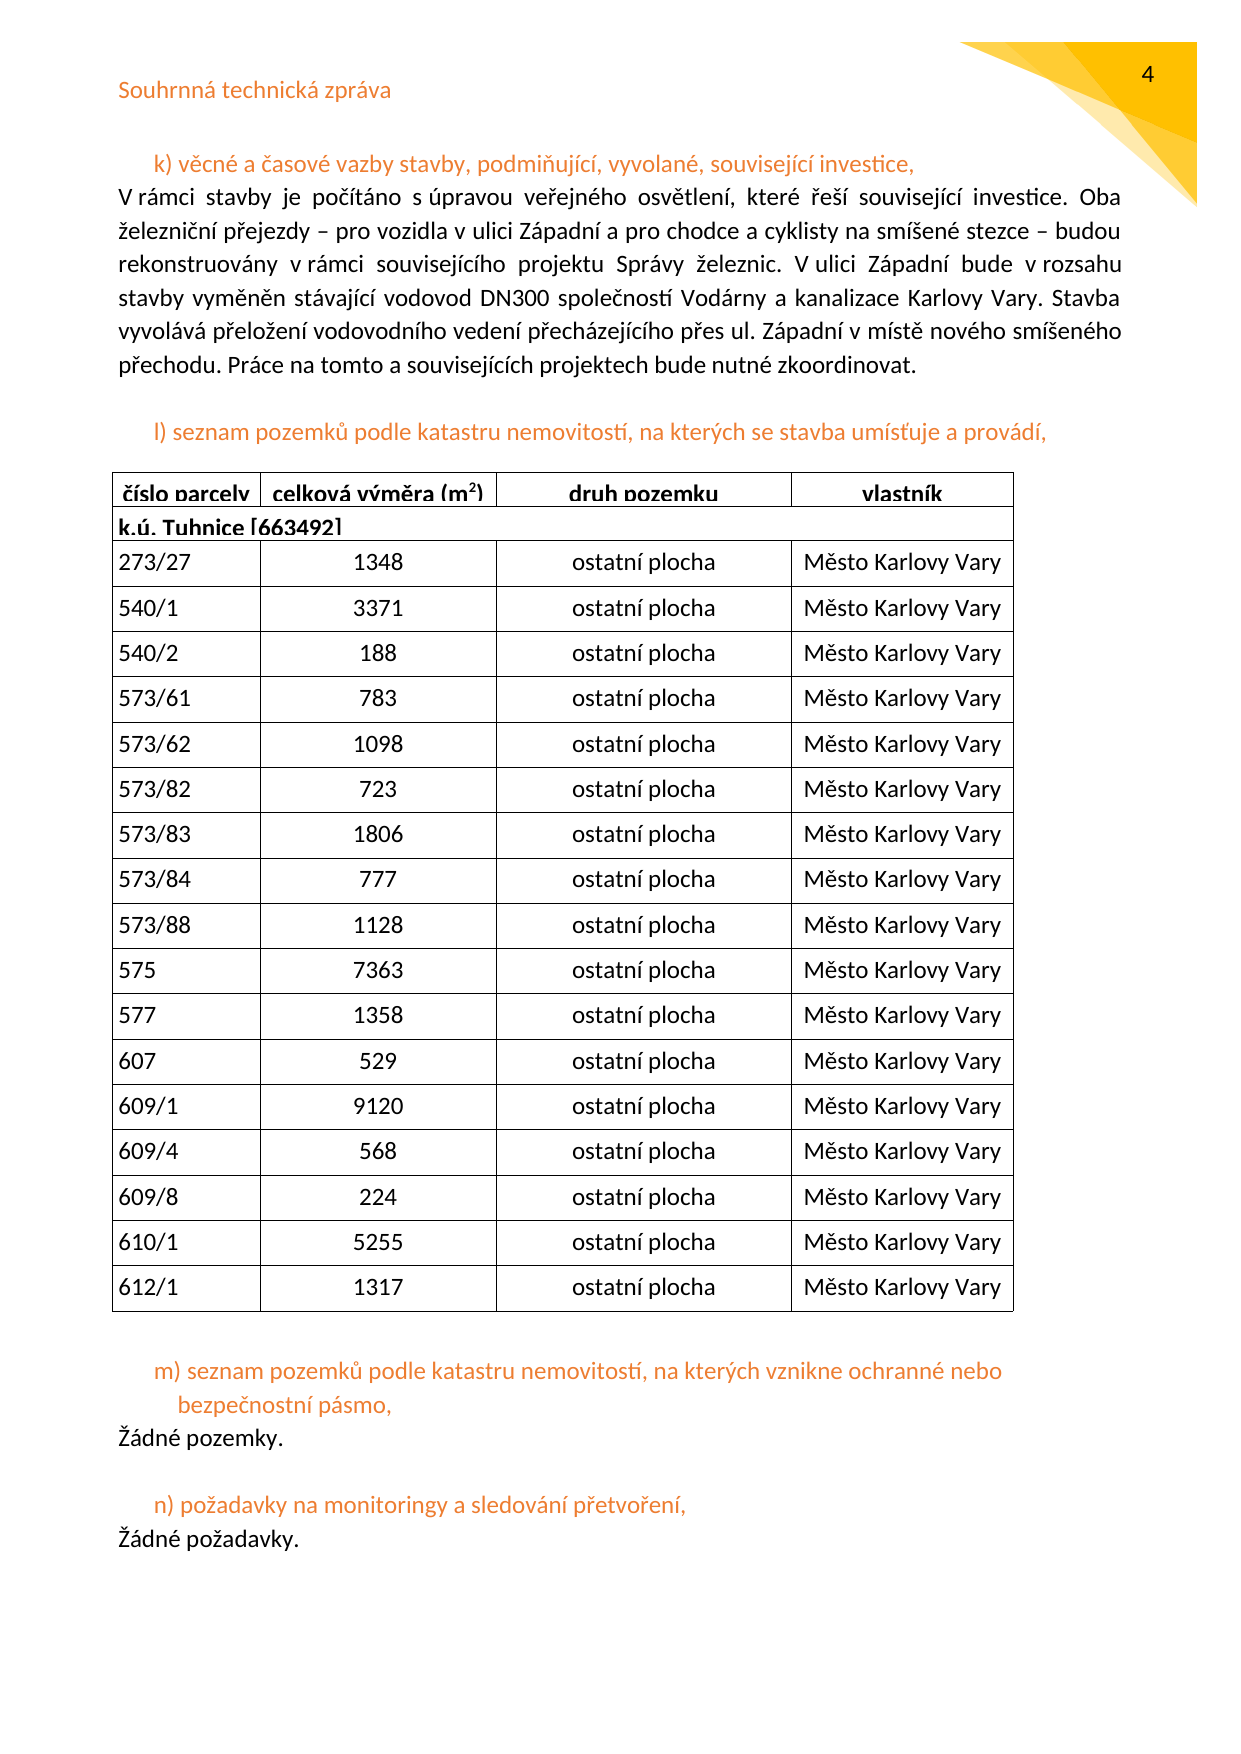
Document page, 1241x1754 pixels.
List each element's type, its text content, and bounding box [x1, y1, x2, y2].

table_cell 1098 [261, 723, 496, 767]
table_cell Město Karlovy Vary [792, 813, 1013, 857]
table_cell 777 [261, 859, 496, 903]
table_cell 529 [261, 1040, 496, 1084]
table_cell 1128 [261, 904, 496, 948]
table_cell 1806 [261, 813, 496, 857]
table_cell ostatní plocha [497, 859, 791, 903]
table_cell 783 [261, 677, 496, 721]
table_cell Město Karlovy Vary [792, 1176, 1013, 1220]
subtitle věcné a časové vazby stavby, podmiňující, vyvolané, související investice, [153, 148, 1122, 178]
table_cell 575 [113, 949, 260, 993]
table_cell Město Karlovy Vary [792, 677, 1013, 721]
table_cell ostatní plocha [497, 541, 791, 586]
table_cell 7363 [261, 949, 496, 993]
table_cell 1358 [261, 994, 496, 1039]
table_cell 573/62 [113, 723, 260, 767]
table_header druh pozemku [497, 473, 791, 506]
subtitle seznam pozemků podle katastru nemovitostí, na kterých se stavba umísťuje a provádí, [153, 416, 1122, 447]
table_header celková výměra (m2) ((mmmmmmmmmmmmmfhgf(m (m2) [261, 473, 496, 506]
table_cell ostatní plocha [497, 768, 791, 812]
table_cell Město Karlovy Vary [792, 541, 1013, 586]
table_cell Město Karlovy Vary [792, 904, 1013, 948]
table_cell 573/61 [113, 677, 260, 721]
table_cell Město Karlovy Vary [792, 1221, 1013, 1265]
picture [958, 42, 1197, 208]
table_cell Město Karlovy Vary [792, 994, 1013, 1039]
table_cell Město Karlovy Vary [792, 1085, 1013, 1129]
table_cell Město Karlovy Vary [792, 1130, 1013, 1174]
table_cell ostatní plocha [497, 949, 791, 993]
table_cell 573/88 [113, 904, 260, 948]
table_cell 9120 [261, 1085, 496, 1129]
table_cell Město Karlovy Vary [792, 632, 1013, 676]
table_cell 577 [113, 994, 260, 1039]
table_cell ostatní plocha [497, 904, 791, 948]
table_cell 612/1 [113, 1266, 260, 1311]
table_cell 3371 [261, 587, 496, 631]
table_cell 610/1 [113, 1221, 260, 1265]
table_cell 573/82 [113, 768, 260, 812]
table_cell 540/2 [113, 632, 260, 676]
table_cell Město Karlovy Vary [792, 768, 1013, 812]
table_cell ostatní plocha [497, 1266, 791, 1311]
table_cell 609/8 [113, 1176, 260, 1220]
table_cell 723 [261, 768, 496, 812]
table_cell Město Karlovy Vary [792, 723, 1013, 767]
table_cell Město Karlovy Vary [792, 949, 1013, 993]
table_cell ostatní plocha [497, 723, 791, 767]
table_cell ostatní plocha [497, 1085, 791, 1129]
table_cell Město Karlovy Vary [792, 859, 1013, 903]
table_header vlastník [792, 473, 1013, 506]
table_cell ostatní plocha [497, 813, 791, 857]
table_cell 1348 [261, 541, 496, 586]
table_cell ostatní plocha [497, 1130, 791, 1174]
table_cell Město Karlovy Vary [792, 1040, 1013, 1084]
table_header číslo parcely [113, 473, 260, 506]
subtitle seznam pozemků podle katastru nemovitostí, na kterých vznikne ochranné nebo bezpečnostní pásmo, [153, 1355, 1122, 1419]
table_cell ostatní plocha [497, 1040, 791, 1084]
table_cell 5255 [261, 1221, 496, 1265]
table_cell 568 [261, 1130, 496, 1174]
table_cell 1317 [261, 1266, 496, 1311]
table_cell k.ú. Tuhnice [663492] [113, 507, 1013, 540]
table_cell ostatní plocha [497, 1221, 791, 1265]
table_cell 188 [261, 632, 496, 676]
table_cell ostatní plocha [497, 994, 791, 1039]
table_cell ostatní plocha [497, 677, 791, 721]
text Žádné pozemky. [118, 1422, 1122, 1453]
text Žádné požadavky. [118, 1523, 1122, 1553]
table_cell 540/1 [113, 587, 260, 631]
table_cell 573/83 [113, 813, 260, 857]
text V rámci stavby je počítáno s úpravou veřejného osvětlení, které řeší související investice. Oba železniční přejezdy – pro vozidla v ulici Západní a pro chodce a cyklisty na smíšené stezce – budou rekonstruovány v rámci souvisejícího projektu Správy železnic. V ulici Západní bude v rozsahu stavby vyměněn stávající vodovod DN300 společností Vodárny a kanalizace Karlovy Vary. Stavba vyvolává přeložení vodovodního vedení přecházejícího přes ul. Západní v místě nového smíšeného přechodu. Práce na tomto a souvisejících projektech bude nutné zkoordinovat. [118, 181, 1122, 379]
table_cell ostatní plocha [497, 1176, 791, 1220]
table_cell 573/84 [113, 859, 260, 903]
table_cell 273/27 [113, 541, 260, 586]
table_cell Město Karlovy Vary [792, 1266, 1013, 1311]
table_cell 609/4 [113, 1130, 260, 1174]
table_cell ostatní plocha [497, 632, 791, 676]
table_cell 224 [261, 1176, 496, 1220]
subtitle požadavky na monitoringy a sledování přetvoření, [153, 1489, 1122, 1520]
table_cell 607 [113, 1040, 260, 1084]
table_cell Město Karlovy Vary [792, 587, 1013, 631]
table_cell 609/1 [113, 1085, 260, 1129]
table_cell ostatní plocha [497, 587, 791, 631]
